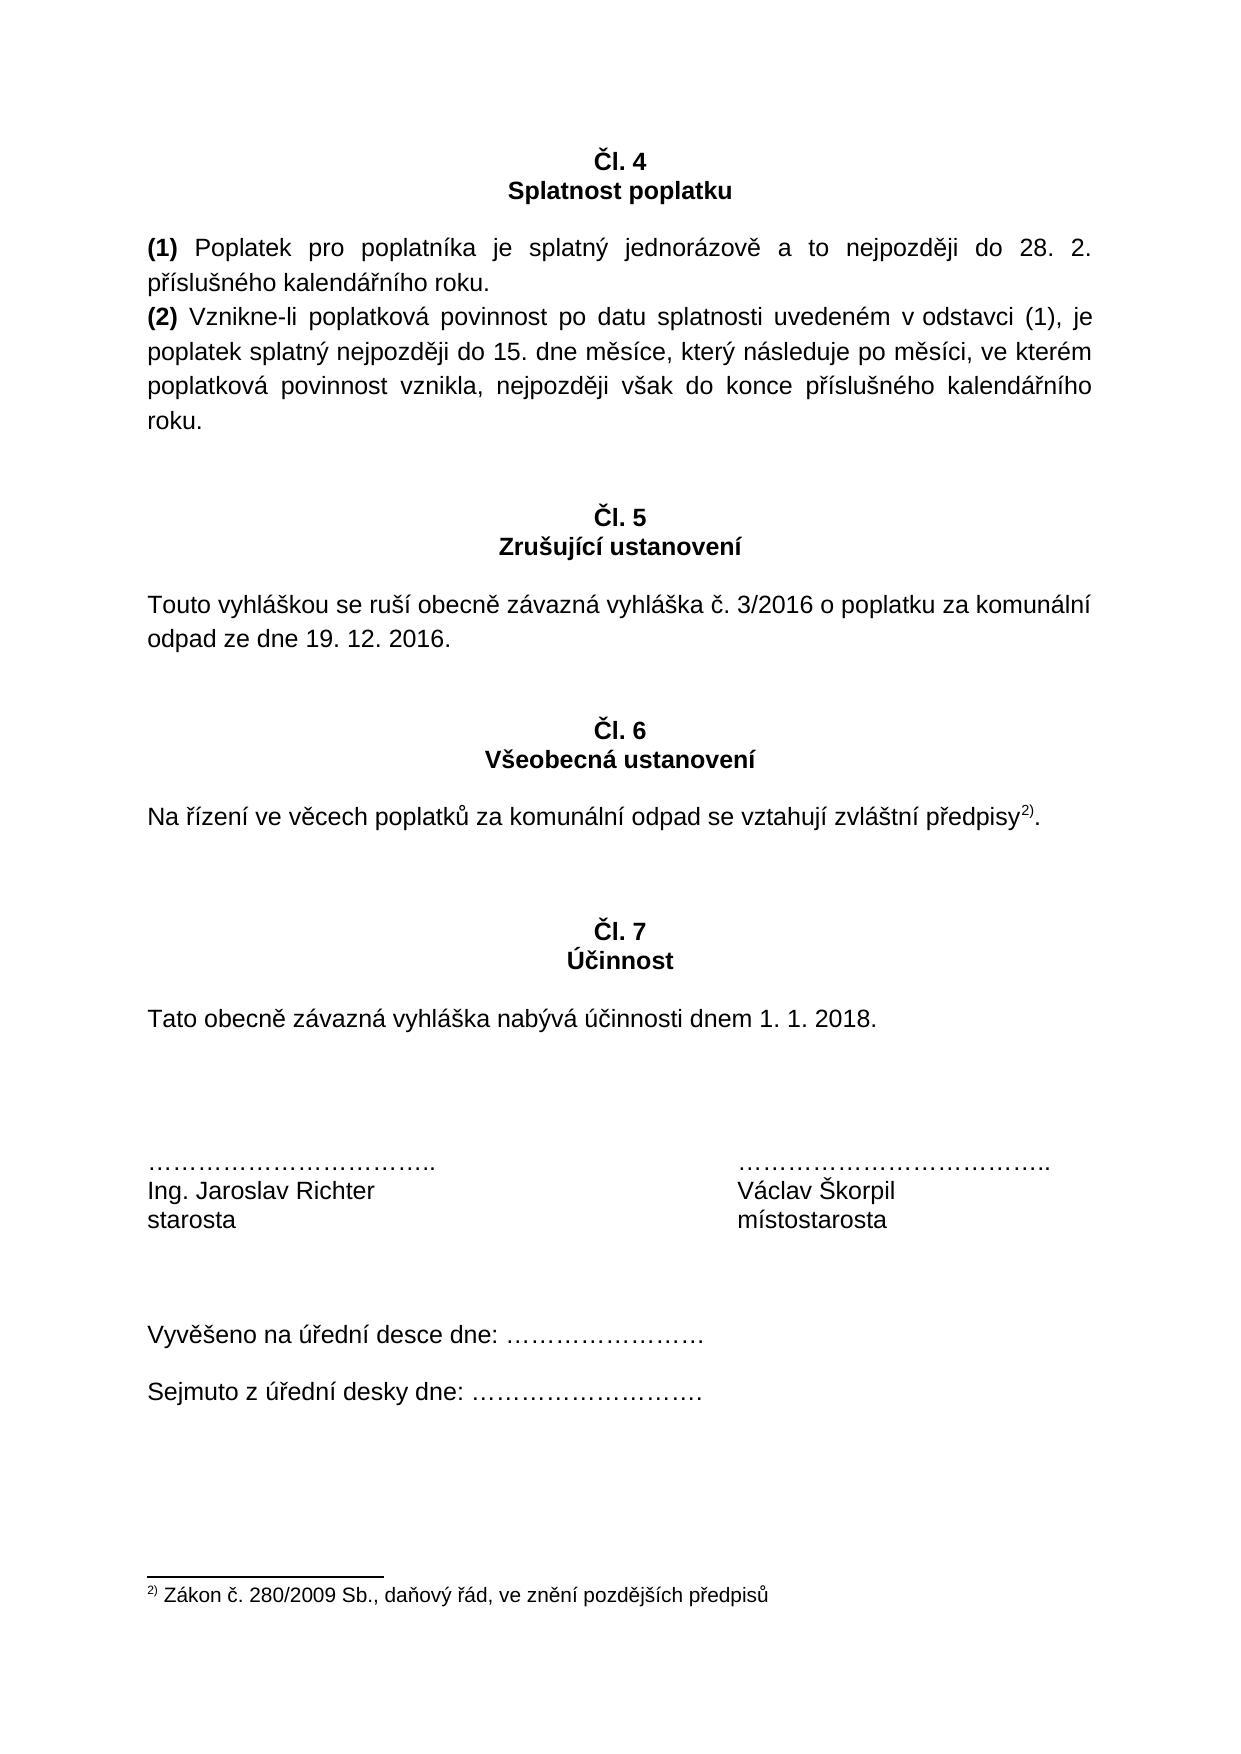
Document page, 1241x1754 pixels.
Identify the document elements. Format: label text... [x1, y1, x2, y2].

text Splatnost poplatku [147, 176, 1093, 204]
text Všeobecná ustanovení [147, 745, 1093, 773]
text Čl. 6 [147, 716, 1093, 745]
text starosta místostarosta [147, 1205, 1093, 1233]
text Čl. 5 [147, 503, 1093, 532]
text Ing. Jaroslav Richter Václav Škorpil [147, 1176, 1093, 1205]
text Tato obecně závazná vyhláška nabývá účinnosti dnem 1. 1. 2018. [147, 1003, 1093, 1032]
text (1) Poplatek pro poplatníka je splatný jednorázově a to nejpozději do 28. 2. příslušného kalendářního roku. [147, 233, 1093, 296]
text Touto vyhláškou se ruší obecně závazná vyhláška č. 3/2016 o poplatku za komunální odpad ze dne 19. 12. 2016. [147, 589, 1093, 653]
text Účinnost [147, 946, 1093, 975]
text Sejmuto z úřední desky dne: ………………………. [147, 1377, 1093, 1406]
text (2) Vznikne-li poplatková povinnost po datu splatnosti uvedeném v odstavci (1), je poplatek splatný nejpozději do 15. dne měsíce, který následuje po měsíci, ve kterém poplatková povinnost vznikla, nejpozději však do konce příslušného kalendářního roku. [147, 302, 1093, 434]
text Zrušující ustanovení [147, 532, 1093, 561]
text Na řízení ve věcech poplatků za komunální odpad se vztahují zvláštní předpisy). [147, 802, 1093, 831]
text Čl. 7 [147, 917, 1093, 946]
text Vyvěšeno na úřední desce dne: …………………… [147, 1320, 1093, 1348]
text Čl. 4 [147, 147, 1093, 176]
text …………………………….. ……………………………….. [147, 1147, 1093, 1176]
